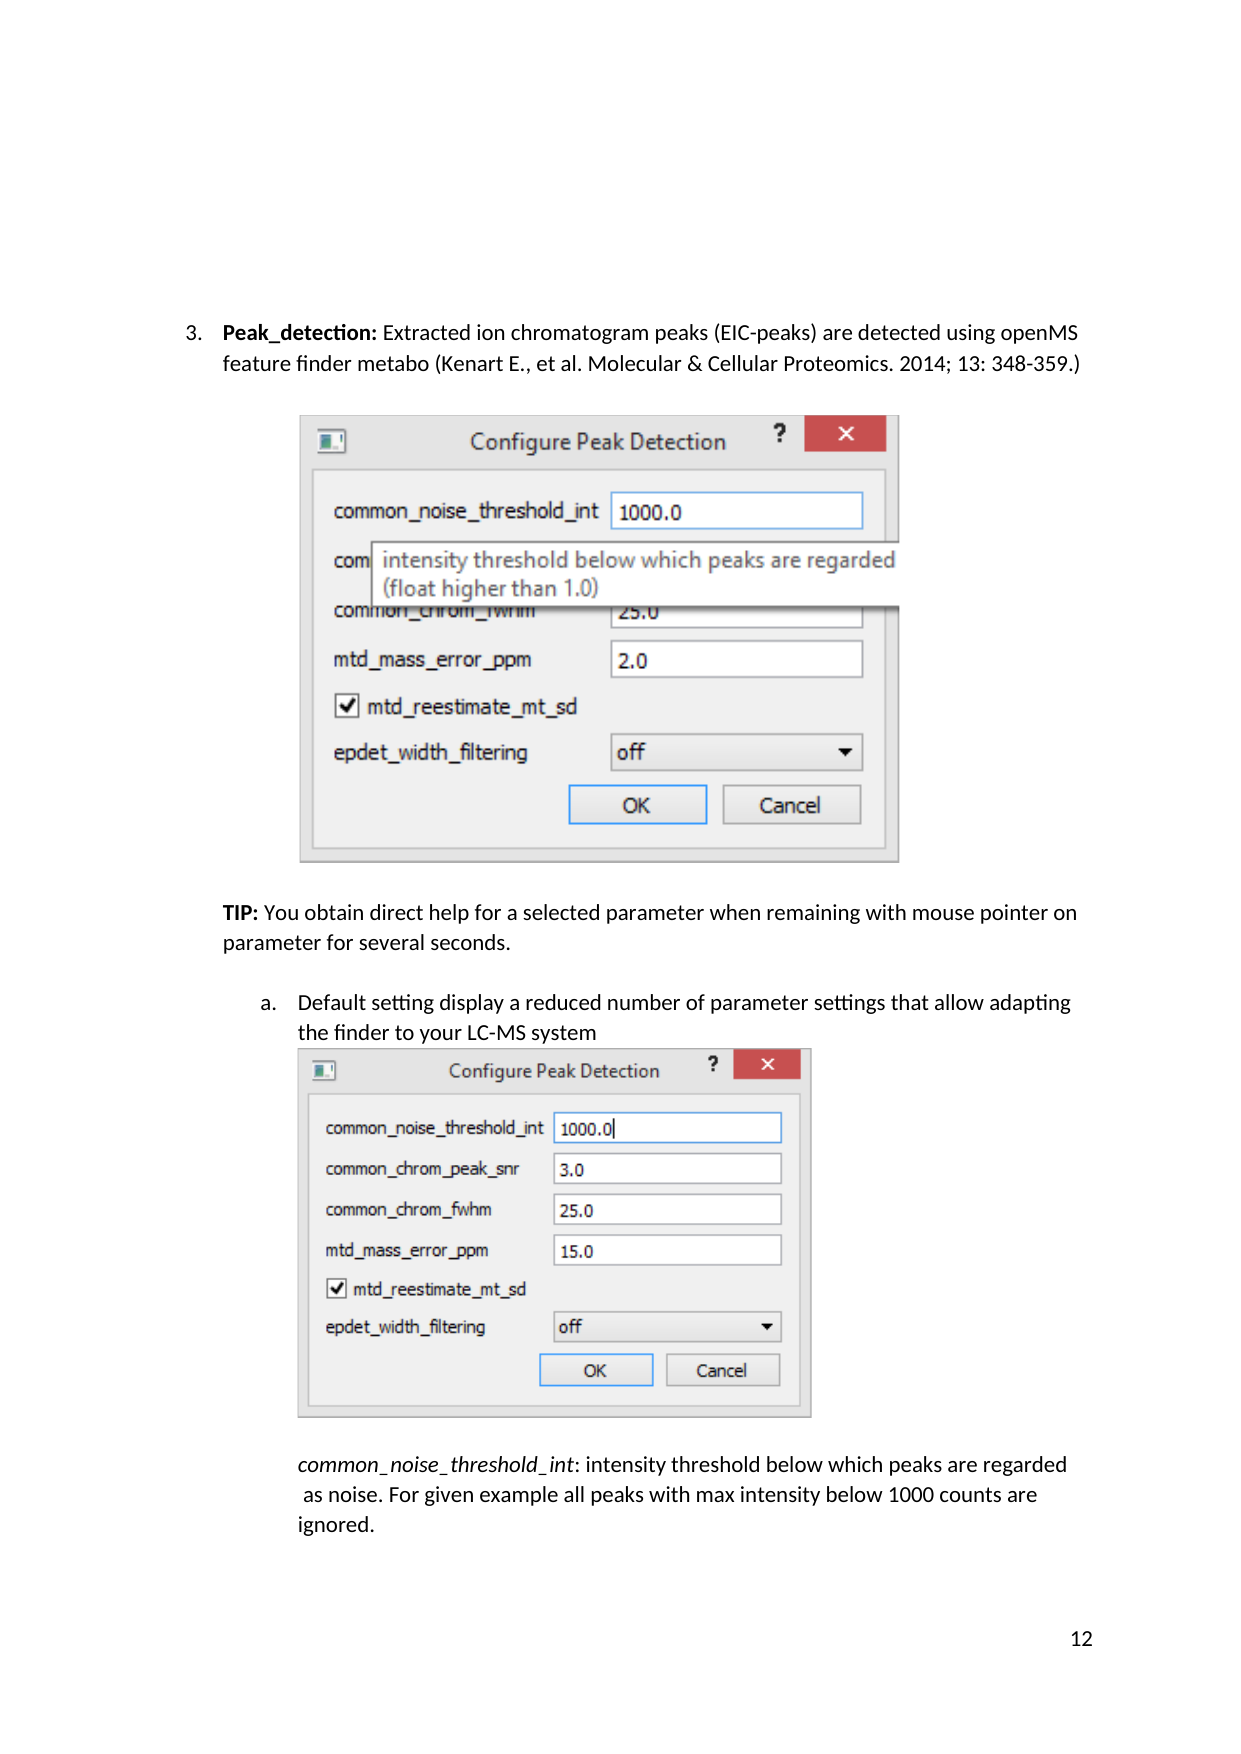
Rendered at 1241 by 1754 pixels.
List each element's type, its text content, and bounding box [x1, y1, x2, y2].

list as noise. For given example all peaks with max intensity below 1000 counts are ignored. [298, 1480, 1093, 1538]
list TIP: You obtain direct help for a selected parameter when remaining with mouse pointer on parameter for several seconds. [223, 898, 1093, 956]
list Default setting display a reduced number of parameter settings that allow adapting the finder to your LC-MS system [260, 988, 1093, 1046]
picture [299, 415, 900, 863]
picture [297, 1048, 812, 1418]
list common_noise_threshold_int: intensity threshold below which peaks are regarded [298, 1450, 1093, 1478]
list Peak_detection: Extracted ion chromatogram peaks (EIC-peaks) are detected using openMS feature finder metabo (Kenart E., et al. Molecular & Cellular Proteomics. 2014; 13: 348-359.) [185, 318, 1093, 377]
